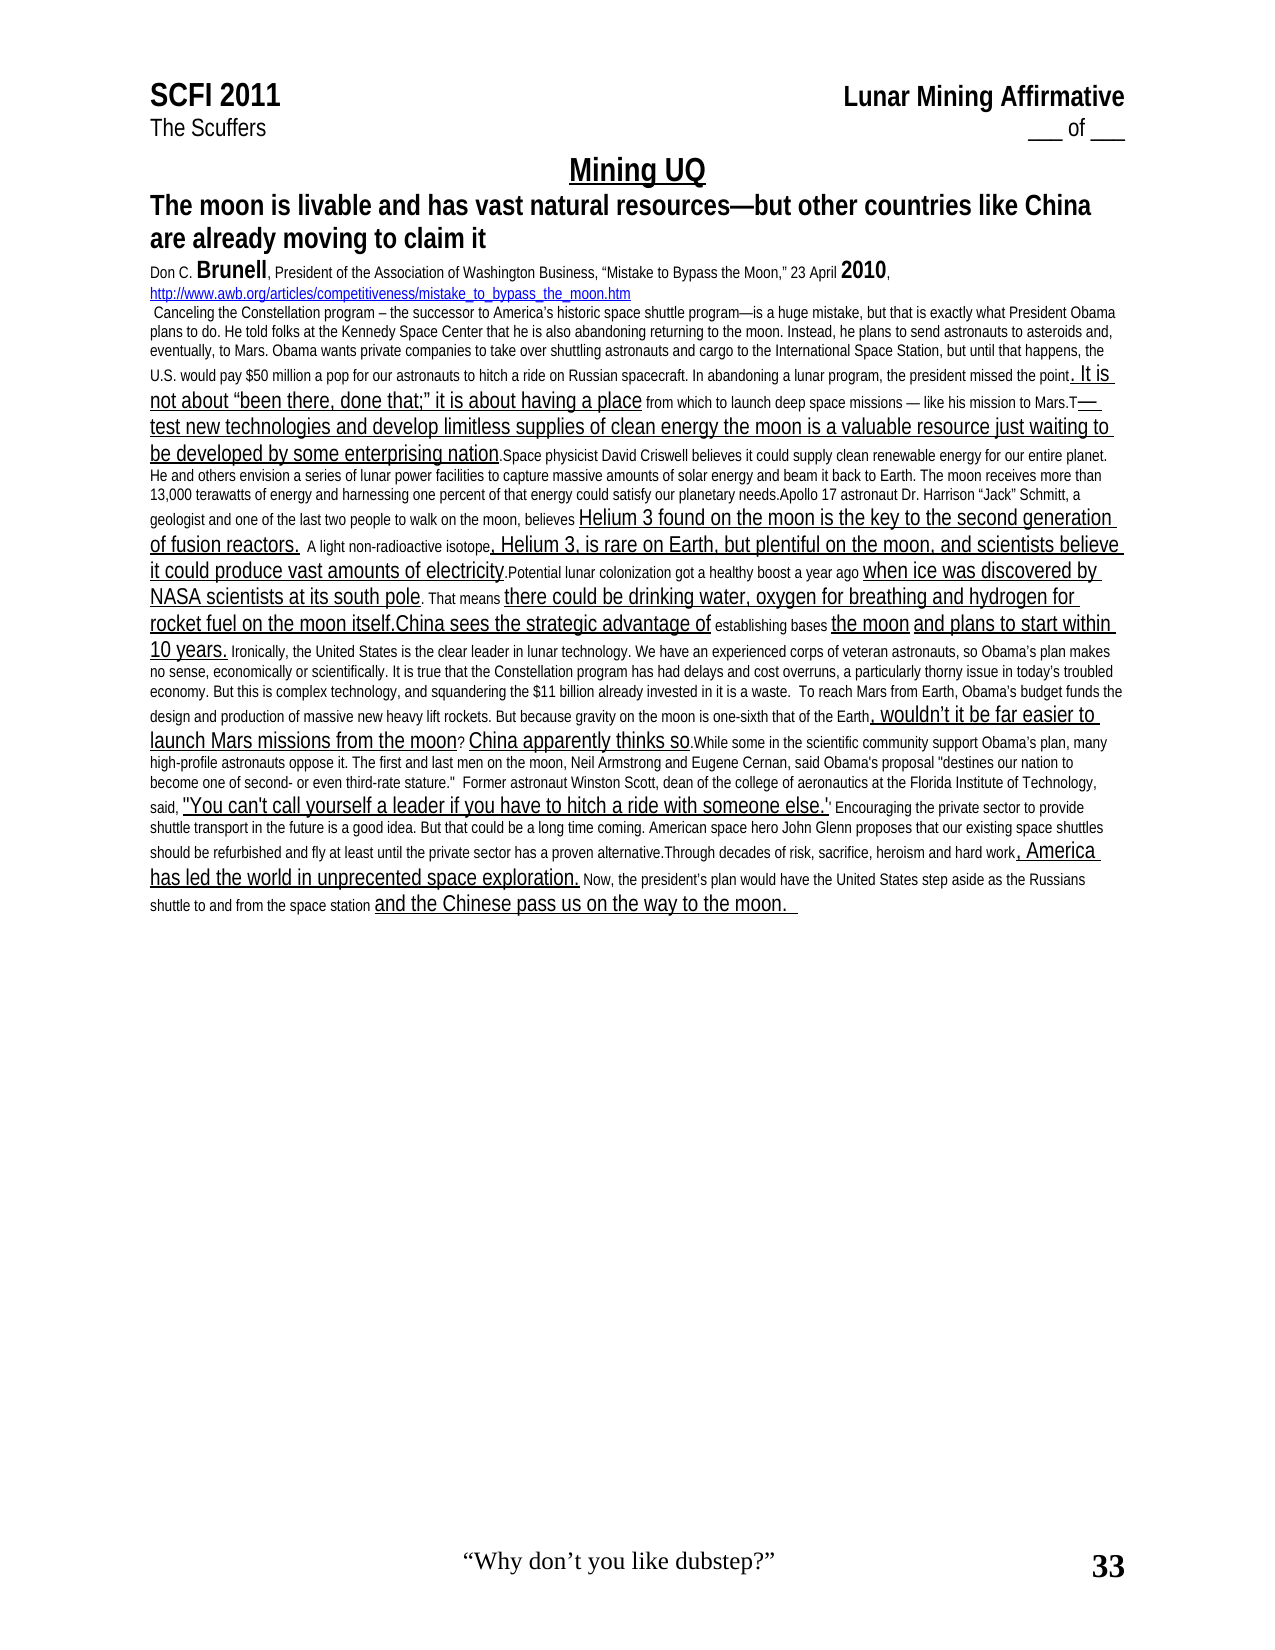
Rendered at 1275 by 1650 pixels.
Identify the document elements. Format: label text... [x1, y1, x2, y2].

text Canceling the Constellation program – the successor to America’s historic space shuttle program—is a huge mistake, but that is exactly what President Obama plans to do. He told folks at the Kennedy Space Center that he is also abandoning returning to the moon. Instead, he plans to send astronauts to asteroids and, eventually, to Mars. Obama wants private companies to take over shuttling astronauts and cargo to the International Space Station, but until that happens, the U.S. would pay $50 million a pop for our astronauts to hitch a ride on Russian spacecraft. In abandoning a lunar program, the president missed the point. It is not about “been there, done that;” it is about having a place from which to launch deep space missions — like his mission to Mars.T— test new technologies and develop limitless supplies of clean energy the moon is a valuable resource just waiting to be developed by some enterprising nation.Space physicist David Criswell believes it could supply clean renewable energy for our entire planet. He and others envision a series of lunar power facilities to capture massive amounts of solar energy and beam it back to Earth. The moon receives more than 13,000 terawatts of energy and harnessing one percent of that energy could satisfy our planetary needs.Apollo 17 astronaut Dr. Harrison “Jack” Schmitt, a geologist and one of the last two people to walk on the moon, believes Helium 3 found on the moon is the key to the second generation of fusion reactors. A light non-radioactive isotope, Helium 3, is rare on Earth, but plentiful on the moon, and scientists believe it could produce vast amounts of electricity.Potential lunar colonization got a healthy boost a year ago when ice was discovered by NASA scientists at its south pole. That means there could be drinking water, oxygen for breathing and hydrogen for rocket fuel on the moon itself.China sees the strategic advantage of establishing bases the moon and plans to start within 10 years. Ironically, the United States is the clear leader in lunar technology. We have an experienced corps of veteran astronauts, so Obama’s plan makes no sense, economically or scientifically. It is true that the Constellation program has had delays and cost overruns, a particularly thorny issue in today’s troubled economy. But this is complex technology, and squandering the $11 billion already invested in it is a waste. To reach Mars from Earth, Obama’s budget funds the design and production of massive new heavy lift rockets. But because gravity on the moon is one-sixth that of the Earth, wouldn’t it be far easier to launch Mars missions from the moon? China apparently thinks so.While some in the scientific community support Obama’s plan, many high-profile astronauts oppose it. The first and last men on the moon, Neil Armstrong and Eugene Cernan, said Obama's proposal "destines our nation to become one of second- or even third-rate stature." Former astronaut Winston Scott, dean of the college of aeronautics at the Florida Institute of Technology, said, "You can't call yourself a leader if you have to hitch a ride with someone else.'' Encouraging the private sector to provide shuttle transport in the future is a good idea. But that could be a long time coming. American space hero John Glenn proposes that our existing space shuttles should be refurbished and fly at least until the private sector has a proven alternative.Through decades of risk, sacrifice, heroism and hard work, America has led the world in unprecented space exploration. Now, the president’s plan would have the United States step aside as the Russians shuttle to and from the space station and the Chinese pass us on the way to the moon. [150, 303, 1125, 916]
text The moon is livable and has vast natural resources—but other countries like China are already moving to claim it [150, 188, 1125, 255]
text Mining UQ [150, 150, 1125, 188]
text Don C. Brunell, President of the Association of Washington Business, “Mistake to Bypass the Moon,” 23 April 2010, http://www.awb.org/articles/competitiveness/mistake_to_bypass_the_moon.htm [150, 255, 1125, 303]
